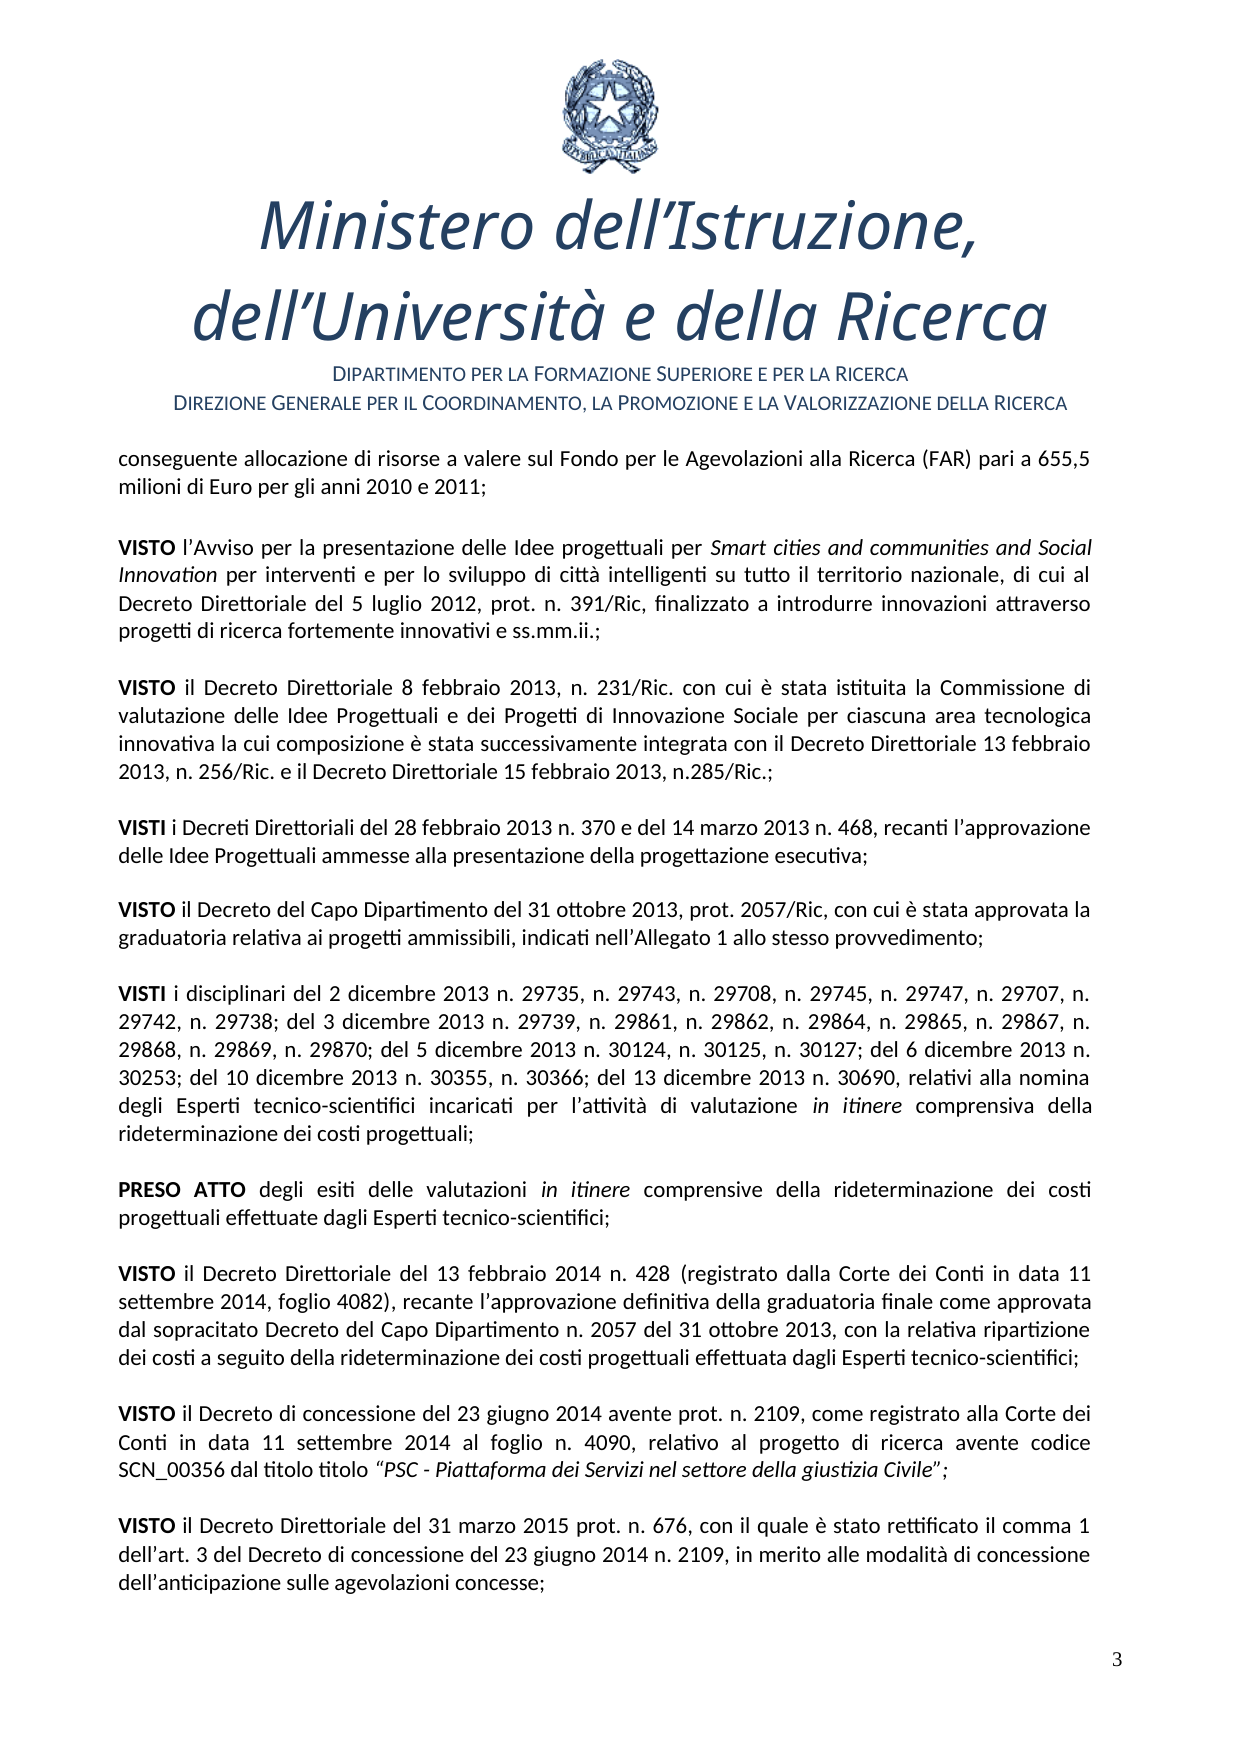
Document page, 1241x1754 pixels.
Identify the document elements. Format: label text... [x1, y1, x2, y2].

text VISTO l’Avviso per la presentazione delle Idee progettuali per Smart cities and communities and Social Innovation per interventi e per lo sviluppo di città intelligenti su tutto il territorio nazionale, di cui al Decreto Direttoriale del 5 luglio 2012, prot. n. 391/Ric, finalizzato a introdurre innovazioni attraverso progetti di ricerca fortemente innovativi e ss.mm.ii.; [118, 533, 1093, 645]
text VISTO il Decreto di concessione del 23 giugno 2014 avente prot. n. 2109, come registrato alla Corte dei Conti in data 11 settembre 2014 al foglio n. 4090, relativo al progetto di ricerca avente codice SCN_00356 dal titolo titolo “PSC - Piattaforma dei Servizi nel settore della giustizia Civile”; [118, 1399, 1093, 1484]
text VISTO il Decreto Direttoriale del 13 febbraio 2014 n. 428 (registrato dalla Corte dei Conti in data 11 settembre 2014, foglio 4082), recante l’approvazione definitiva della graduatoria finale come approvata dal sopracitato Decreto del Capo Dipartimento n. 2057 del 31 ottobre 2013, con la relativa ripartizione dei costi a seguito della rideterminazione dei costi progettuali effettuata dagli Esperti tecnico-scientifici; [118, 1259, 1093, 1372]
text VISTO il Decreto Direttoriale 8 febbraio 2013, n. 231/Ric. con cui è stata istituita la Commissione di valutazione delle Idee Progettuali e dei Progetti di Innovazione Sociale per ciascuna area tecnologica innovativa la cui composizione è stata successivamente integrata con il Decreto Direttoriale 13 febbraio 2013, n. 256/Ric. e il Decreto Direttoriale 15 febbraio 2013, n.285/Ric.; [118, 673, 1093, 785]
text VISTO il Decreto del Capo Dipartimento del 31 ottobre 2013, prot. 2057/Ric, con cui è stata approvata la graduatoria relativa ai progetti ammissibili, indicati nell’Allegato 1 allo stesso provvedimento; [118, 895, 1093, 951]
text PRESO ATTO degli esiti delle valutazioni in itinere comprensive della rideterminazione dei costi progettuali effettuate dagli Esperti tecnico-scientifici; [118, 1175, 1093, 1231]
text VISTI i Decreti Direttoriali del 28 febbraio 2013 n. 370 e del 14 marzo 2013 n. 468, recanti l’approvazione delle Idee Progettuali ammesse alla presentazione della progettazione esecutiva; [118, 813, 1093, 869]
text VISTI i disciplinari del 2 dicembre 2013 n. 29735, n. 29743, n. 29708, n. 29745, n. 29747, n. 29707, n. 29742, n. 29738; del 3 dicembre 2013 n. 29739, n. 29861, n. 29862, n. 29864, n. 29865, n. 29867, n. 29868, n. 29869, n. 29870; del 5 dicembre 2013 n. 30124, n. 30125, n. 30127; del 6 dicembre 2013 n. 30253; del 10 dicembre 2013 n. 30355, n. 30366; del 13 dicembre 2013 n. 30690, relativi alla nomina degli Esperti tecnico-scientifici incaricati per l’attività di valutazione in itinere comprensiva della rideterminazione dei costi progettuali; [118, 979, 1093, 1147]
text VISTO il Decreto Direttoriale del 31 marzo 2015 prot. n. 676, con il quale è stato rettificato il comma 1 dell’art. 3 del Decreto di concessione del 23 giugno 2014 n. 2109, in merito alle modalità di concessione dell’anticipazione sulle agevolazioni concesse; [118, 1512, 1093, 1596]
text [118, 444, 1093, 500]
